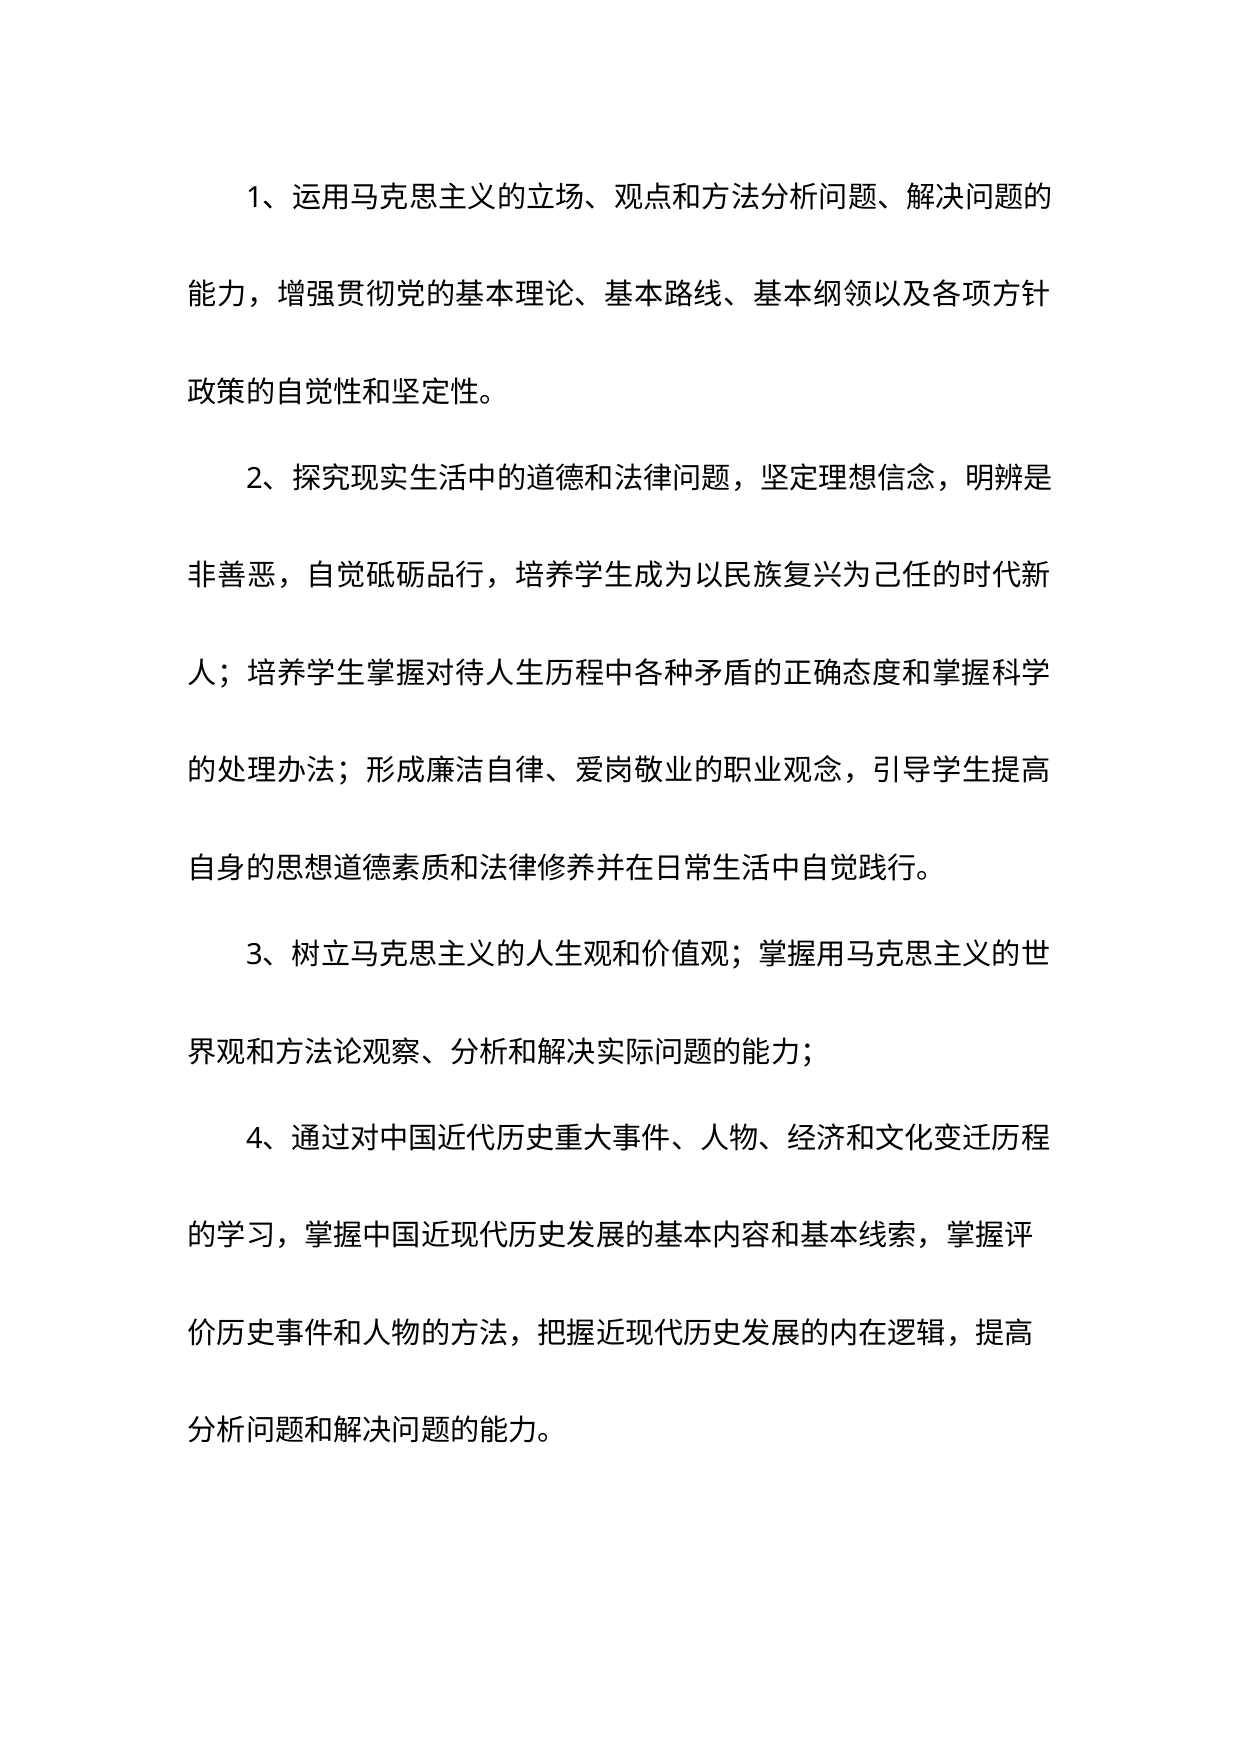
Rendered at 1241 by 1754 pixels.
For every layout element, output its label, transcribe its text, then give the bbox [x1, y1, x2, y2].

text 3、树立马克思主义的人生观和价值观；掌握用马克思主义的世界观和方法论观察、分析和解决实际问题的能力； [187, 919, 1053, 1082]
text 2、探究现实生活中的道德和法律问题，坚定理想信念，明辨是非善恶，自觉砥砺品行，培养学生成为以民族复兴为己任的时代新人；培养学生掌握对待人生历程中各种矛盾的正确态度和掌握科学的处理办法；形成廉洁自律、爱岗敬业的职业观念，引导学生提高自身的思想道德素质和法律修养并在日常生活中自觉践行。 [187, 443, 1053, 898]
text 1、运用马克思主义的立场、观点和方法分析问题、解决问题的能力，增强贯彻党的基本理论、基本路线、基本纲领以及各项方针政策的自觉性和坚定性。 [187, 162, 1053, 422]
text 4、通过对中国近代历史重大事件、人物、经济和文化变迁历程的学习，掌握中国近现代历史发展的基本内容和基本线索，掌握评价历史事件和人物的方法，把握近现代历史发展的内在逻辑，提高分析问题和解决问题的能力。 [187, 1103, 1053, 1460]
